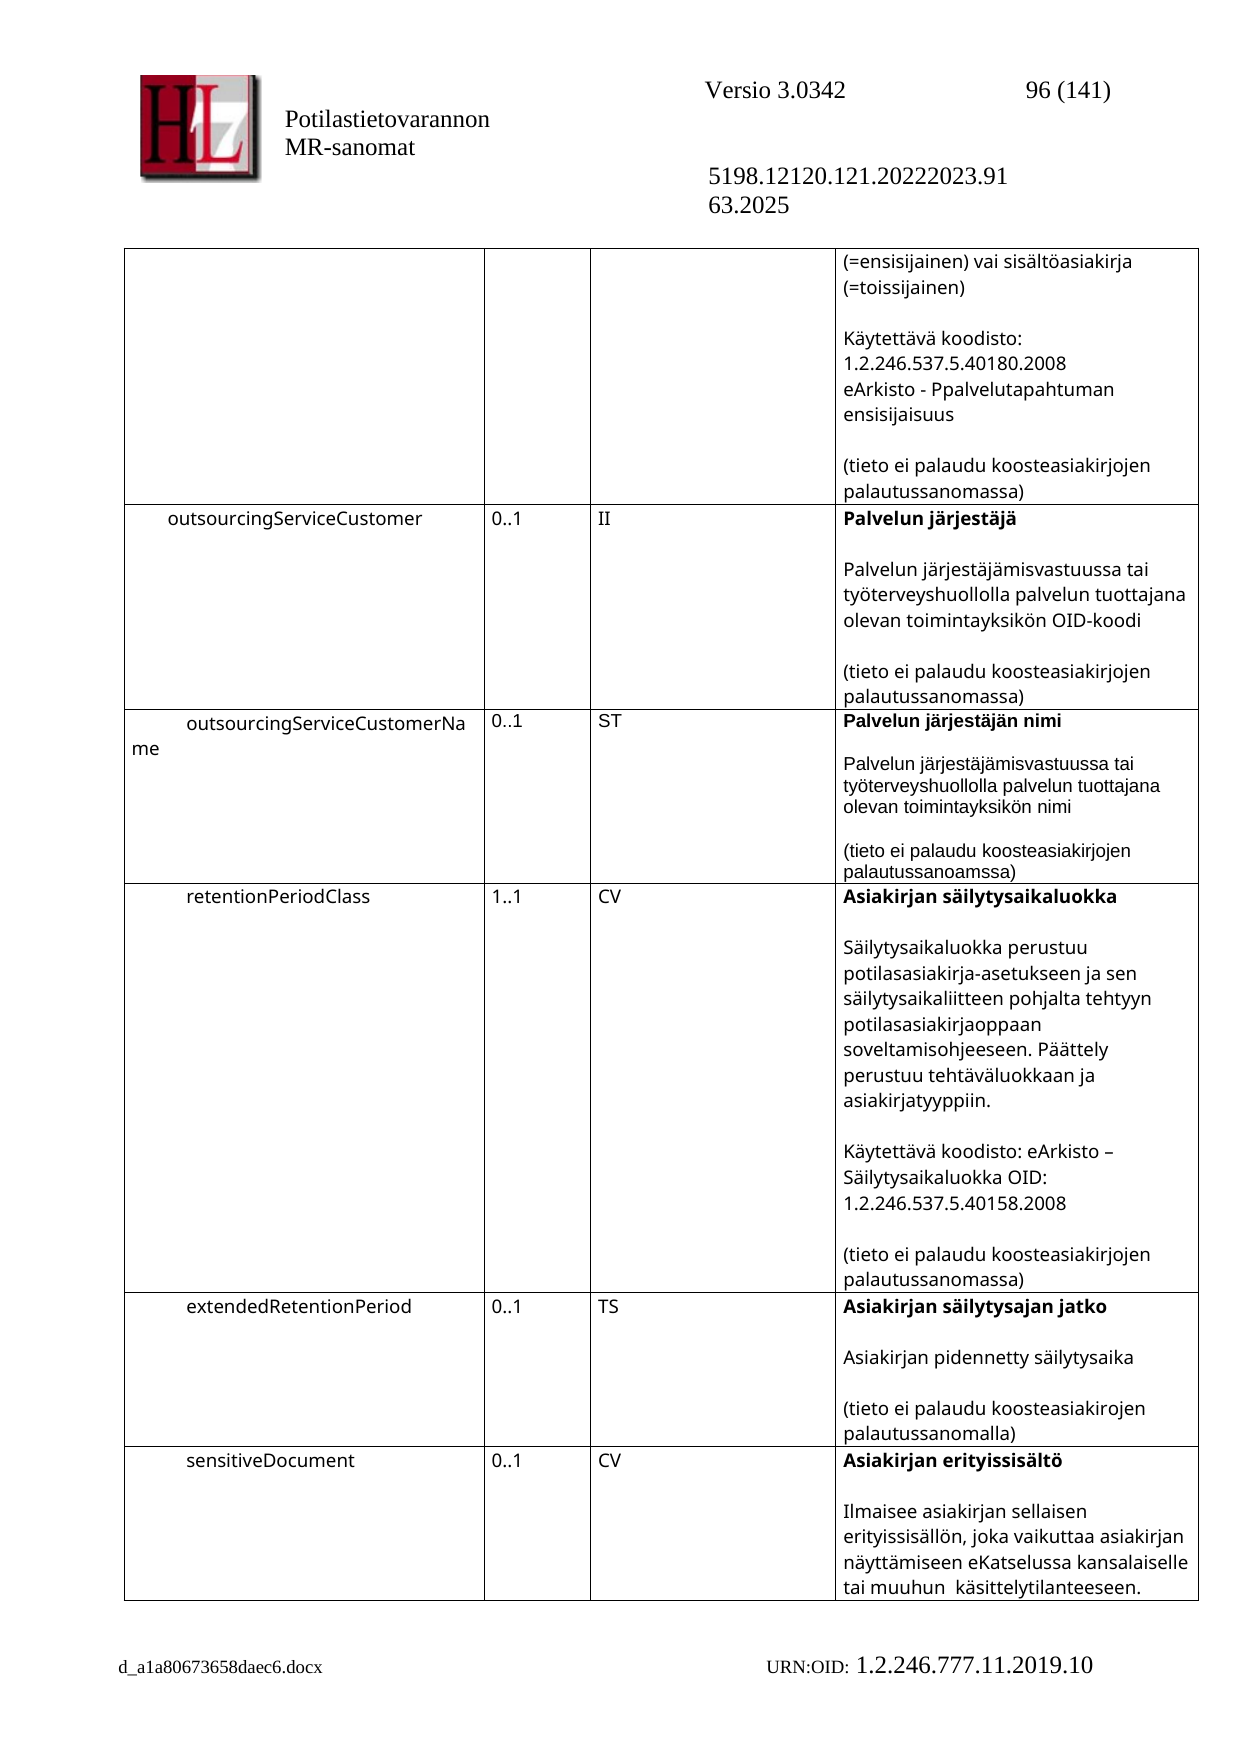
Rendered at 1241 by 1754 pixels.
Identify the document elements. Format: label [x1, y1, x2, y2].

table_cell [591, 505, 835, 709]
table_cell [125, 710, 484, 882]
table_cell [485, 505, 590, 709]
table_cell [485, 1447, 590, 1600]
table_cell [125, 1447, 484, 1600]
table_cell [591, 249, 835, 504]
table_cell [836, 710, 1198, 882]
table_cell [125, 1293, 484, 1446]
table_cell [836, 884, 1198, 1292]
picture [140, 75, 263, 183]
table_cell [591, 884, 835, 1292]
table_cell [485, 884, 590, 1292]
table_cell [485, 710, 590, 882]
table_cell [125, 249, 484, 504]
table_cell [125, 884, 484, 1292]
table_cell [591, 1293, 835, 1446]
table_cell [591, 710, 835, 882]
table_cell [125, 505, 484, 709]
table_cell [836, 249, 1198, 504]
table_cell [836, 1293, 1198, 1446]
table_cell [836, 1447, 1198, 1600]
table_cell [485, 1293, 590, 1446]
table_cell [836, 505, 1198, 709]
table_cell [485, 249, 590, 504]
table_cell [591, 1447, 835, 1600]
